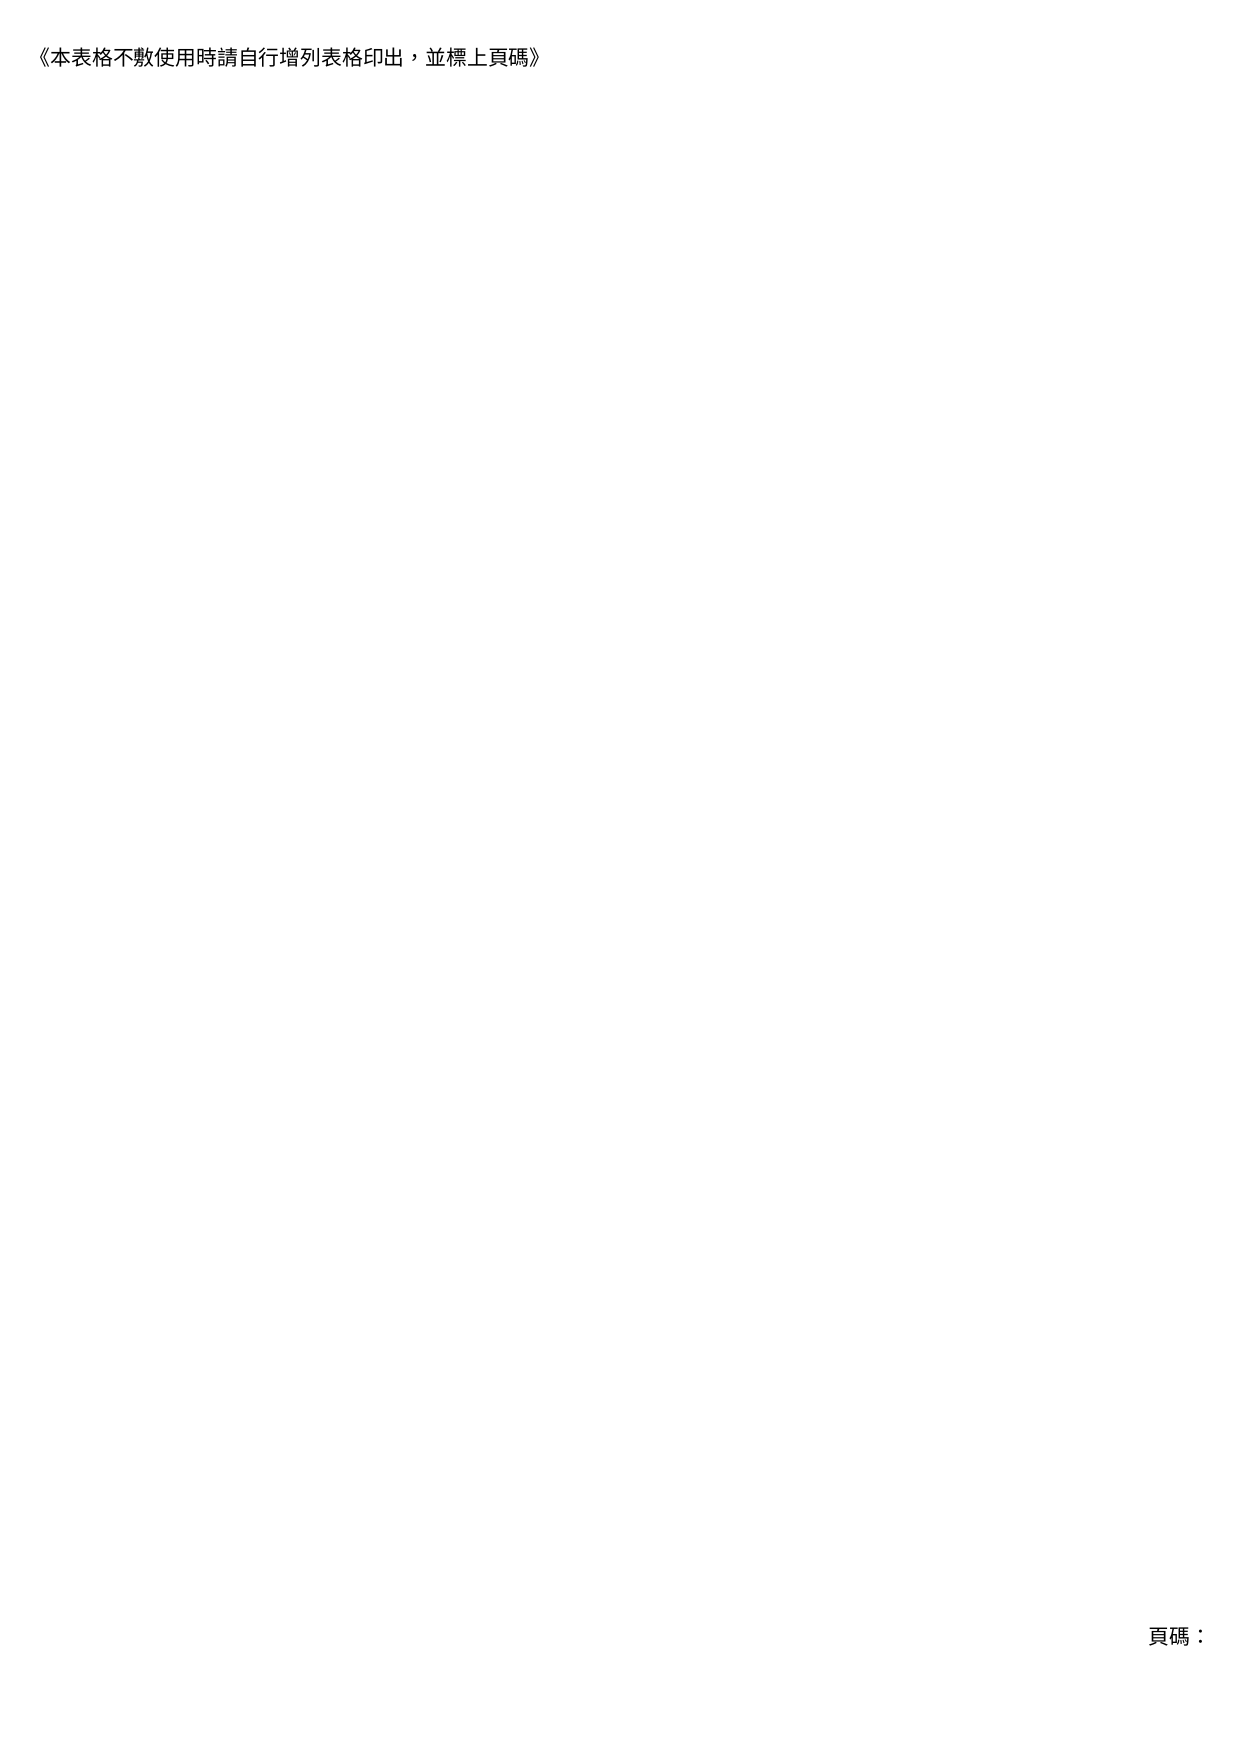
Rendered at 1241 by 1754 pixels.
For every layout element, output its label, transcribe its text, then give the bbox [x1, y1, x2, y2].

text 《本表格不敷使用時請自行增列表格印出，並標上頁碼》 [29, 37, 1211, 75]
